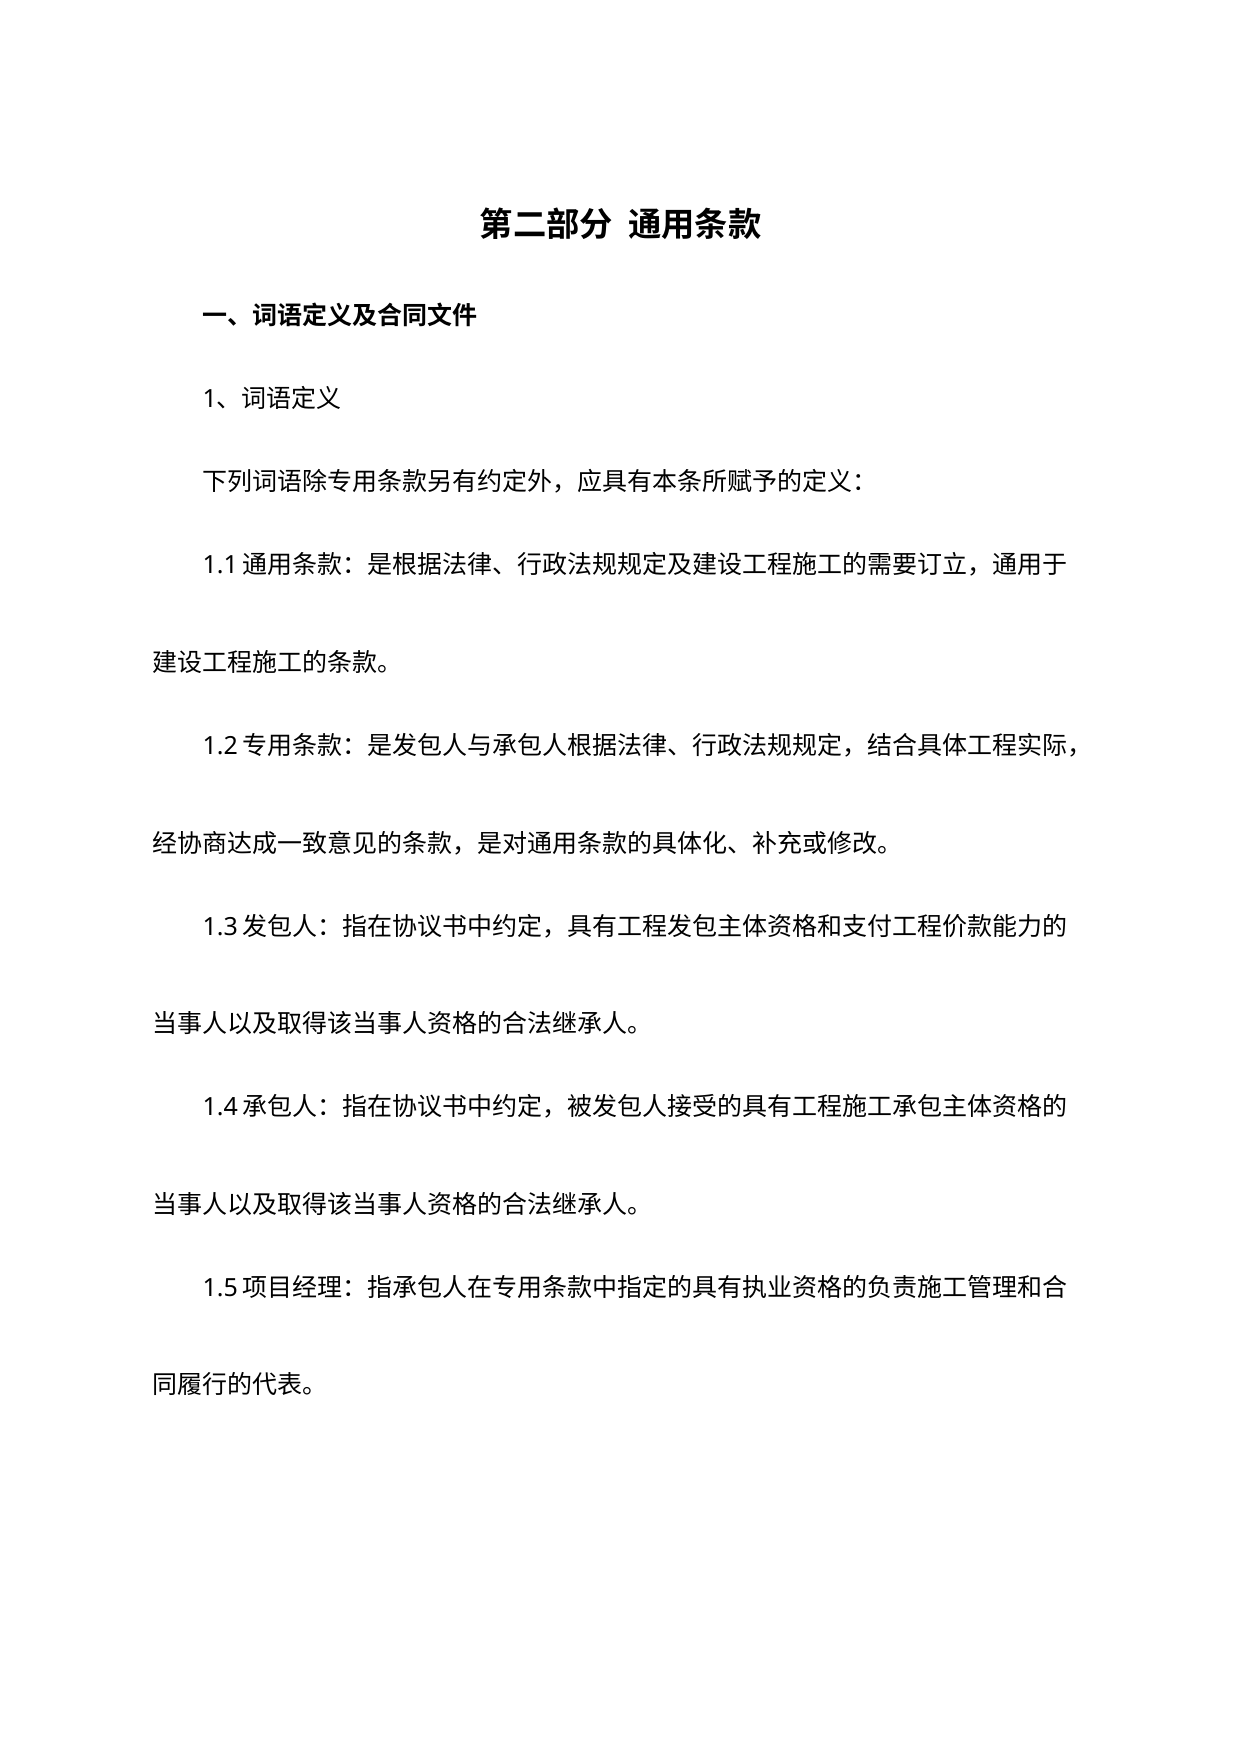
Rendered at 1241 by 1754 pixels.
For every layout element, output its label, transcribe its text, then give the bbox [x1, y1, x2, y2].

subtitle 第二部分 通用条款 [152, 189, 1088, 254]
text 一、词语定义及合同文件 [152, 281, 1088, 346]
text 1、词语定义 [152, 364, 1088, 429]
text 1.2专用条款：是发包人与承包人根据法律、行政法规规定，结合具体工程实际，经协商达成一致意见的条款，是对通用条款的具体化、补充或修改。 [152, 711, 1088, 874]
text 1.3发包人：指在协议书中约定，具有工程发包主体资格和支付工程价款能力的当事人以及取得该当事人资格的合法继承人。 [152, 892, 1088, 1054]
text 1.1通用条款：是根据法律、行政法规规定及建设工程施工的需要订立，通用于建设工程施工的条款。 [152, 531, 1088, 693]
text 1.4承包人：指在协议书中约定，被发包人接受的具有工程施工承包主体资格的当事人以及取得该当事人资格的合法继承人。 [152, 1072, 1088, 1235]
text 1.5项目经理：指承包人在专用条款中指定的具有执业资格的负责施工管理和合同履行的代表。 [152, 1253, 1088, 1416]
text 下列词语除专用条款另有约定外，应具有本条所赋予的定义： [152, 447, 1088, 512]
